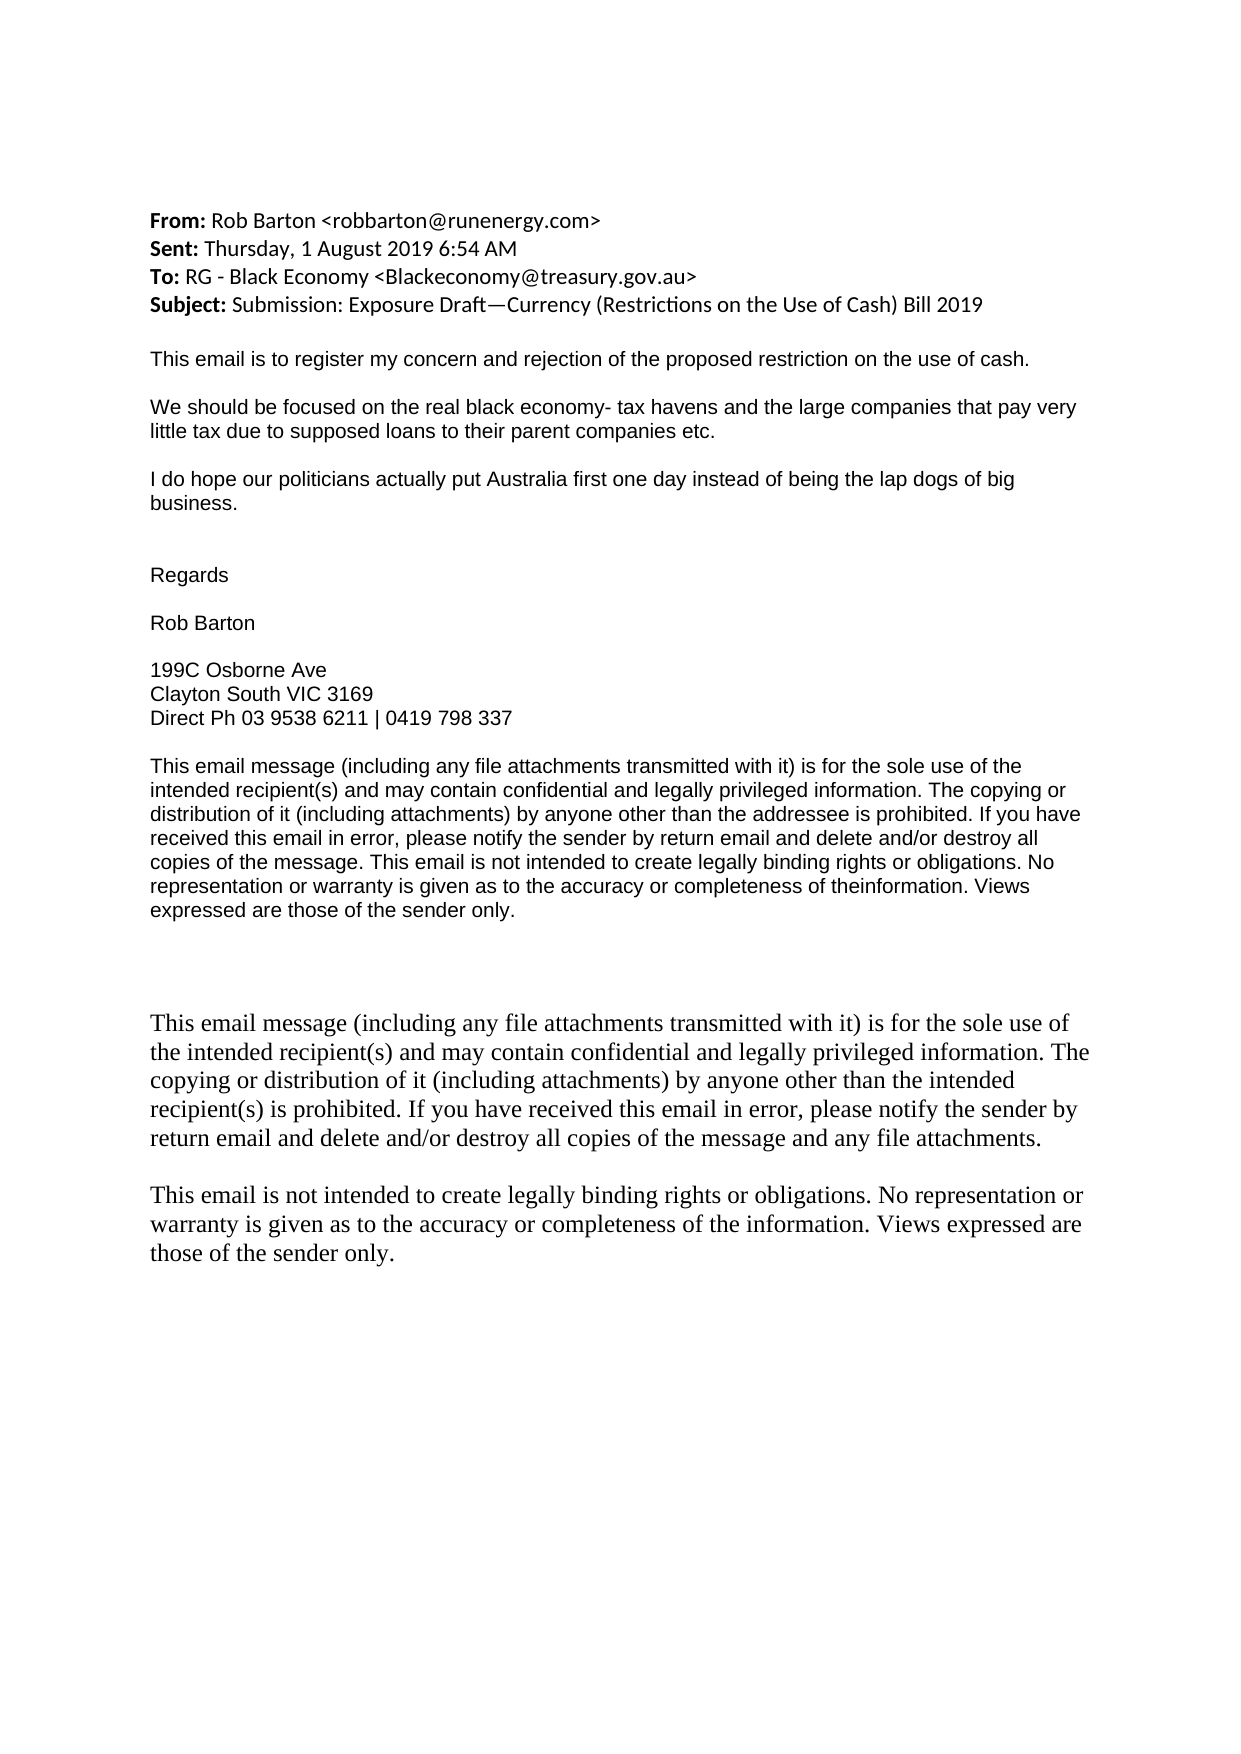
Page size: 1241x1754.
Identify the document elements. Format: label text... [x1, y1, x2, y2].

text Clayton South VIC 3169 [150, 682, 1090, 706]
text I do hope our politicians actually put Australia first one day instead of being the lap dogs of big business. [150, 467, 1090, 514]
text This email message (including any file attachments transmitted with it) is for the sole use of the intended recipient(s) and may contain confidential and legally privileged information. The copying or distribution of it (including attachments) by anyone other than the intended recipient(s) is prohibited. If you have received this email in error, please notify the sender by return email and delete and/or destroy all copies of the message and any file attachments. This email is not intended to create legally binding rights or obligations. No representation or warranty is given as to the accuracy or completeness of the information. Views expressed are those of the sender only. [150, 922, 1090, 1267]
text We should be focused on the real black economy- tax havens and the large companies that pay very little tax due to supposed loans to their parent companies etc. [150, 395, 1090, 443]
text From: Rob Barton <robbarton@runenergy.com> Sent: Thursday, 1 August 2019 6:54 AM To: RG - Black Economy <Blackeconomy@treasury.gov.au> Subject: Submission: Exposure Draft—Currency (Restrictions on the Use of Cash) Bill 2019 [150, 206, 1090, 318]
text This email is to register my concern and rejection of the proposed restriction on the use of cash. [150, 347, 1090, 371]
text This email message (including any file attachments transmitted with it) is for the sole use of the intended recipient(s) and may contain confidential and legally privileged information. The copying or distribution of it (including attachments) by anyone other than the addressee is prohibited. If you have received this email in error, please notify the sender by return email and delete and/or destroy all copies of the message. This email is not intended to create legally binding rights or obligations. No representation or warranty is given as to the accuracy or completeness of theinformation. Views expressed are those of the sender only. [150, 754, 1090, 922]
text Regards [150, 562, 1090, 586]
text 199C Osborne Ave [150, 658, 1090, 682]
text Rob Barton [150, 610, 1090, 634]
text Direct Ph 03 9538 6211 | 0419 798 337 [150, 706, 1090, 730]
